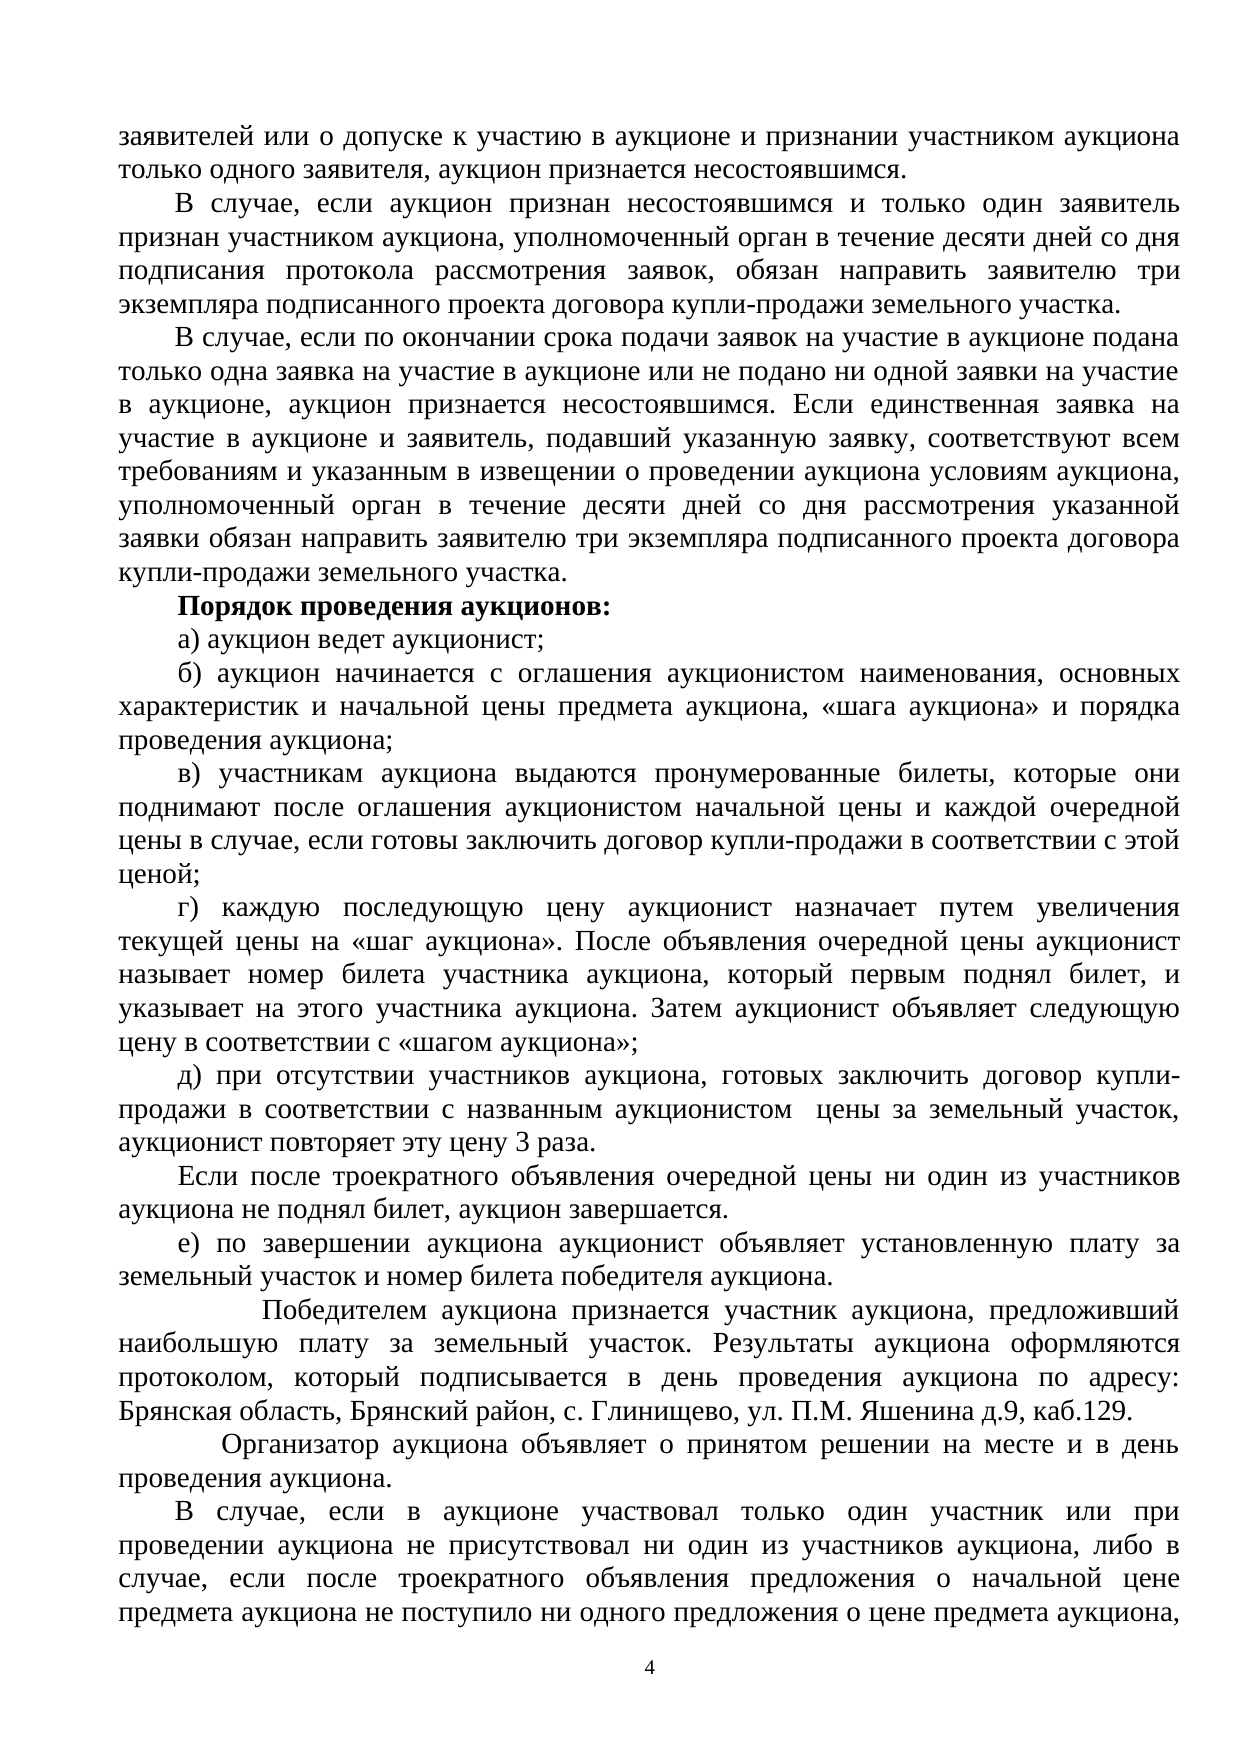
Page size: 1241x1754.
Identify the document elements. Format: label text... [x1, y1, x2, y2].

text Победителем аукциона признается участник аукциона, предложивший наибольшую плату за земельный участок. Результаты аукциона оформляются протоколом, который подписывается в день проведения аукциона по адресу: Брянская область, Брянский район, с. Глинищево, ул. П.М. Яшенина д.9, каб.129. [118, 1292, 1181, 1426]
text а) аукцион ведет аукционист; [118, 621, 1181, 655]
text г) каждую последующую цену аукционист назначает путем увеличения текущей цены на «шаг аукциона». После объявления очередной цены аукционист называет номер билета участника аукциона, который первым поднял билет, и указывает на этого участника аукциона. Затем аукционист объявляет следующую цену в соответствии с «шагом аукциона»; [118, 889, 1181, 1057]
text Если после троекратного объявления очередной цены ни один из участников аукциона не поднял билет, аукцион завершается. [118, 1158, 1181, 1225]
text в) участникам аукциона выдаются пронумерованные билеты, которые они поднимают после оглашения аукционистом начальной цены и каждой очередной цены в случае, если готовы заключить договор купли-продажи в соответствии с этой ценой; [118, 755, 1181, 889]
text В случае, если аукцион признан несостоявшимся и только один заявитель признан участником аукциона, уполномоченный орган в течение десяти дней со дня подписания протокола рассмотрения заявок, обязан направить заявителю три экземпляра подписанного проекта договора купли-продажи земельного участка. [118, 185, 1181, 319]
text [118, 1493, 1181, 1627]
text Организатор аукциона объявляет о принятом решении на месте и в день проведения аукциона. [118, 1426, 1181, 1493]
text Порядок проведения аукционов: [118, 588, 1181, 621]
text В случае, если по окончании срока подачи заявок на участие в аукционе подана только одна заявка на участие в аукционе или не подано ни одной заявки на участие в аукционе, аукцион признается несостоявшимся. Если единственная заявка на участие в аукционе и заявитель, подавший указанную заявку, соответствуют всем требованиям и указанным в извещении о проведении аукциона условиям аукциона, уполномоченный орган в течение десяти дней со дня рассмотрения указанной заявки обязан направить заявителю три экземпляра подписанного проекта договора купли-продажи земельного участка. [118, 319, 1181, 588]
text е) по завершении аукциона аукционист объявляет установленную плату за земельный участок и номер билета победителя аукциона. [118, 1225, 1181, 1292]
text д) при отсутствии участников аукциона, готовых заключить договор купли-продажи в соответствии с названным аукционистом цены за земельный участок, аукционист повторяет эту цену 3 раза. [118, 1057, 1181, 1158]
text б) аукцион начинается с оглашения аукционистом наименования, основных характеристик и начальной цены предмета аукциона, «шага аукциона» и порядка проведения аукциона; [118, 655, 1181, 755]
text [118, 118, 1181, 185]
